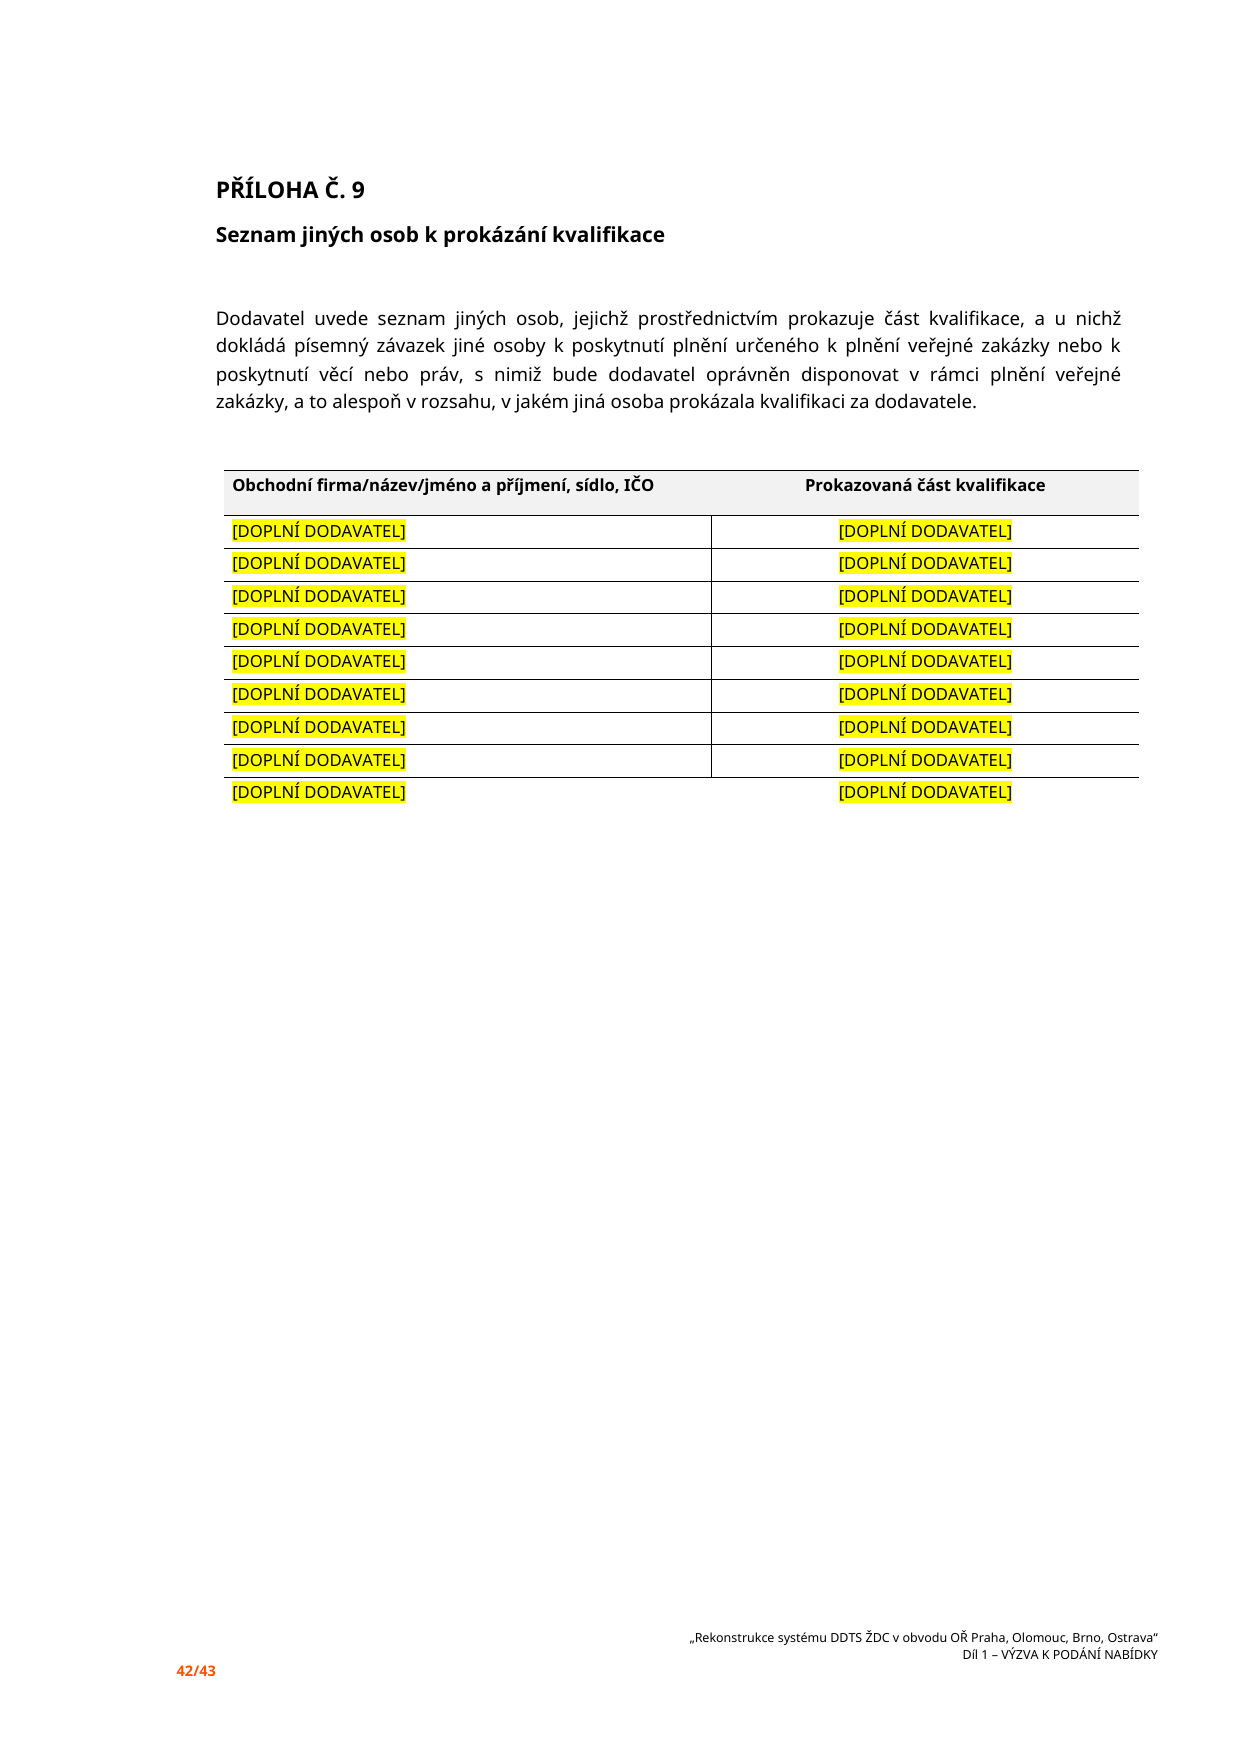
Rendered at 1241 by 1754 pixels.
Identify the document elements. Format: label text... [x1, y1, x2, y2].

table_cell [DOPLNÍ DODAVATEL] [224, 647, 711, 679]
table_cell [DOPLNÍ DODAVATEL] [712, 680, 1139, 711]
table_cell [DOPLNÍ DODAVATEL] [224, 582, 711, 613]
table_cell [DOPLNÍ DODAVATEL] [712, 614, 1139, 646]
table_cell [DOPLNÍ DODAVATEL] [224, 614, 711, 646]
table_cell [DOPLNÍ DODAVATEL] [712, 582, 1139, 613]
table_cell [DOPLNÍ DODAVATEL] [224, 713, 711, 744]
table_cell [DOPLNÍ DODAVATEL] [712, 516, 1139, 548]
table_cell [DOPLNÍ DODAVATEL] [224, 549, 711, 581]
table_header Obchodní firma/název/jméno a příjmení, sídlo, IČO [224, 471, 711, 515]
text Příloha č. 9 [216, 174, 1122, 205]
text Dodavatel uvede seznam jiných osob, jejichž prostřednictvím prokazuje část kvalifikace, a u nichž dokládá písemný závazek jiné osoby k poskytnutí plnění určeného k plnění veřejné zakázky nebo k poskytnutí věcí nebo práv, s nimiž bude dodavatel oprávněn disponovat v rámci plnění veřejné zakázky, a to alespoň v rozsahu, v jakém jiná osoba prokázala kvalifikaci za dodavatele. [216, 305, 1122, 414]
text Seznam jiných osob k prokázání kvalifikace [216, 221, 1122, 249]
table_cell [DOPLNÍ DODAVATEL] [224, 516, 711, 548]
table_header Prokazovaná část kvalifikace [711, 471, 1139, 515]
table_cell [DOPLNÍ DODAVATEL] [712, 745, 1139, 777]
table_cell [DOPLNÍ DODAVATEL] [224, 745, 711, 777]
table_cell [DOPLNÍ DODAVATEL] [224, 680, 711, 711]
table_cell [DOPLNÍ DODAVATEL] [224, 778, 711, 809]
table_cell [DOPLNÍ DODAVATEL] [712, 549, 1139, 581]
table_cell [DOPLNÍ DODAVATEL] [711, 778, 1139, 809]
table_cell [DOPLNÍ DODAVATEL] [712, 647, 1139, 679]
table_cell [DOPLNÍ DODAVATEL] [712, 713, 1139, 744]
